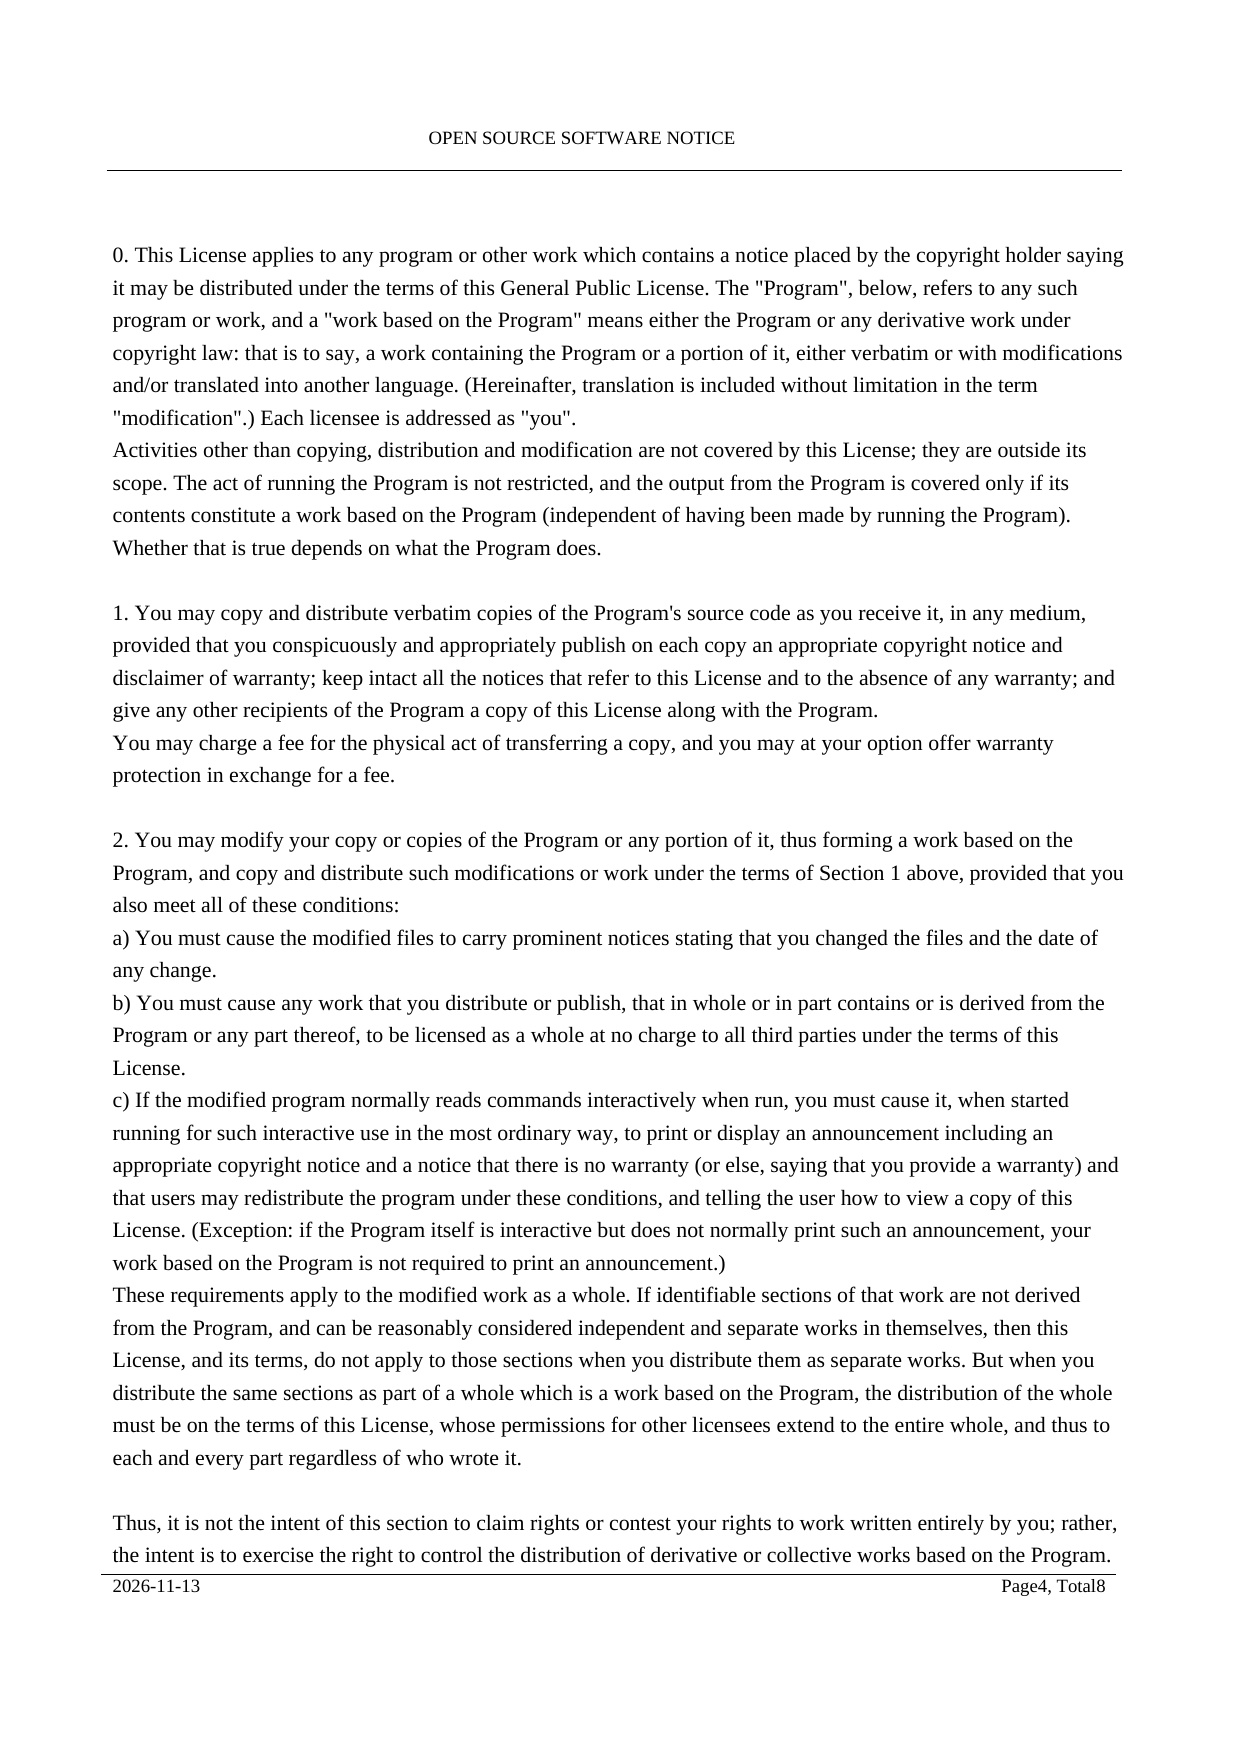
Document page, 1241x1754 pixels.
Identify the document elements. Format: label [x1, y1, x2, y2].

text [112, 206, 1128, 1571]
